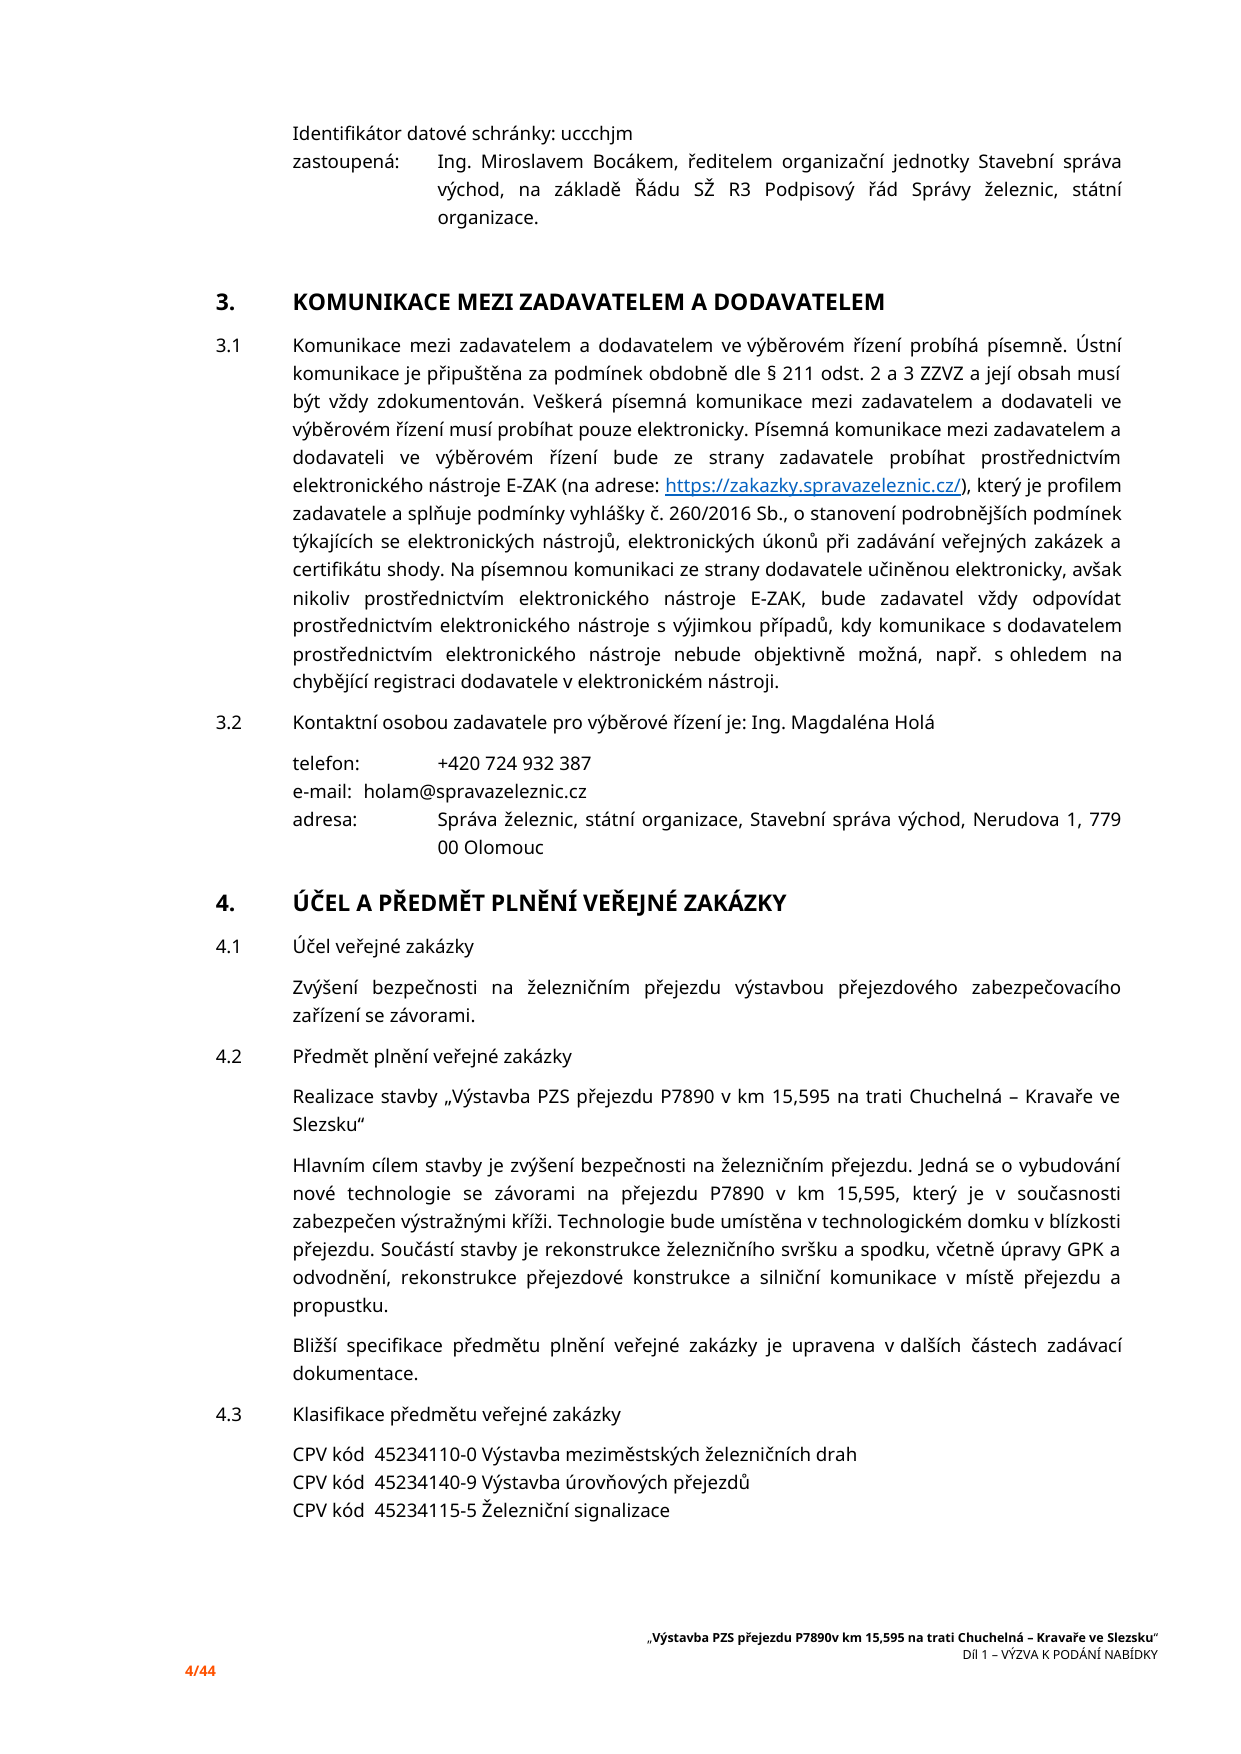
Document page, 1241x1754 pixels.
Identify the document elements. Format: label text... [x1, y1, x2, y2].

text zastoupená: Ing. Miroslavem Bocákem, ředitelem organizační jednotky Stavební správa východ, na základě Řádu SŽ R3 Podpisový řád Správy železnic, státní organizace. [292, 149, 1122, 230]
list telefon: +420 724 932 387 [292, 750, 1122, 775]
text Identifikátor datové schránky: uccchjm [292, 121, 1122, 146]
text Zvýšení bezpečnosti na železničním přejezdu výstavbou přejezdového zabezpečovacího zařízení se závorami. [292, 974, 1122, 1028]
text Hlavním cílem stavby je zvýšení bezpečnosti na železničním přejezdu. Jedná se o vybudování nové technologie se závorami na přejezdu P7890 v km 15,595, který je v současnosti zabezpečen výstražnými kříži. Technologie bude umístěna v technologickém domku v blízkosti přejezdu. Součástí stavby je rekonstrukce železničního svršku a spodku, včetně úpravy GPK a odvodnění, rekonstrukce přejezdové konstrukce a silniční komunikace v místě přejezdu a propustku. [292, 1152, 1122, 1318]
text adresa: Správa železnic, státní organizace, Stavební správa východ, Nerudova 1, 779 00 Olomouc [292, 806, 1122, 859]
text Komunikace mezi zadavatelem a dodavatelem ve výběrovém řízení probíhá písemně. Ústní komunikace je připuštěna za podmínek obdobně dle § 211 odst. 2 a 3 ZZVZ a její obsah musí být vždy zdokumentován. Veškerá písemná komunikace mezi zadavatelem a dodavateli ve výběrovém řízení musí probíhat pouze elektronicky. Písemná komunikace mezi zadavatelem a dodavateli ve výběrovém řízení bude ze strany zadavatele probíhat prostřednictvím elektronického nástroje E-ZAK (na adrese: https://zakazky.spravazeleznic.cz/), který je profilem zadavatele a splňuje podmínky vyhlášky č. 260/2016 Sb., o stanovení podrobnějších podmínek týkajících se elektronických nástrojů, elektronických úkonů při zadávání veřejných zakázek a certifikátu shody. Na písemnou komunikaci ze strany dodavatele učiněnou elektronicky, avšak nikoliv prostřednictvím elektronického nástroje E-ZAK, bude zadavatel vždy odpovídat prostřednictvím elektronického nástroje s výjimkou případů, kdy komunikace s dodavatelem prostřednictvím elektronického nástroje nebude objektivně možná, např. s ohledem na chybějící registraci dodavatele v elektronickém nástroji. [216, 333, 1122, 694]
text Realizace stavby „Výstavba PZS přejezdu P7890 v km 15,595 na trati Chuchelná – Kravaře ve Slezsku“ [292, 1083, 1122, 1137]
text ÚČEL A PŘEDMĚT PLNĚNÍ VEŘEJNÉ ZAKÁZKY [216, 887, 1122, 918]
text CPV kód 45234140-9 Výstavba úrovňových přejezdů [292, 1470, 1122, 1495]
text Kontaktní osobou zadavatele pro výběrové řízení je: Ing. Magdaléna Holá [216, 709, 1122, 735]
text KOMUNIKACE MEZI ZADAVATELEM a DODAVATELEM [216, 286, 1122, 317]
text CPV kód 45234110-0 Výstavba meziměstských železničních drah [292, 1442, 1122, 1467]
text Předmět plnění veřejné zakázky [216, 1043, 1122, 1068]
text e-mail: holam@spravazeleznic.cz [292, 778, 1122, 803]
text Účel veřejné zakázky [216, 934, 1122, 959]
text Bližší specifikace předmětu plnění veřejné zakázky je upravena v dalších částech zadávací dokumentace. [292, 1333, 1122, 1386]
text CPV kód 45234115-5 Železniční signalizace [292, 1498, 1122, 1523]
text Klasifikace předmětu veřejné zakázky [216, 1401, 1122, 1427]
